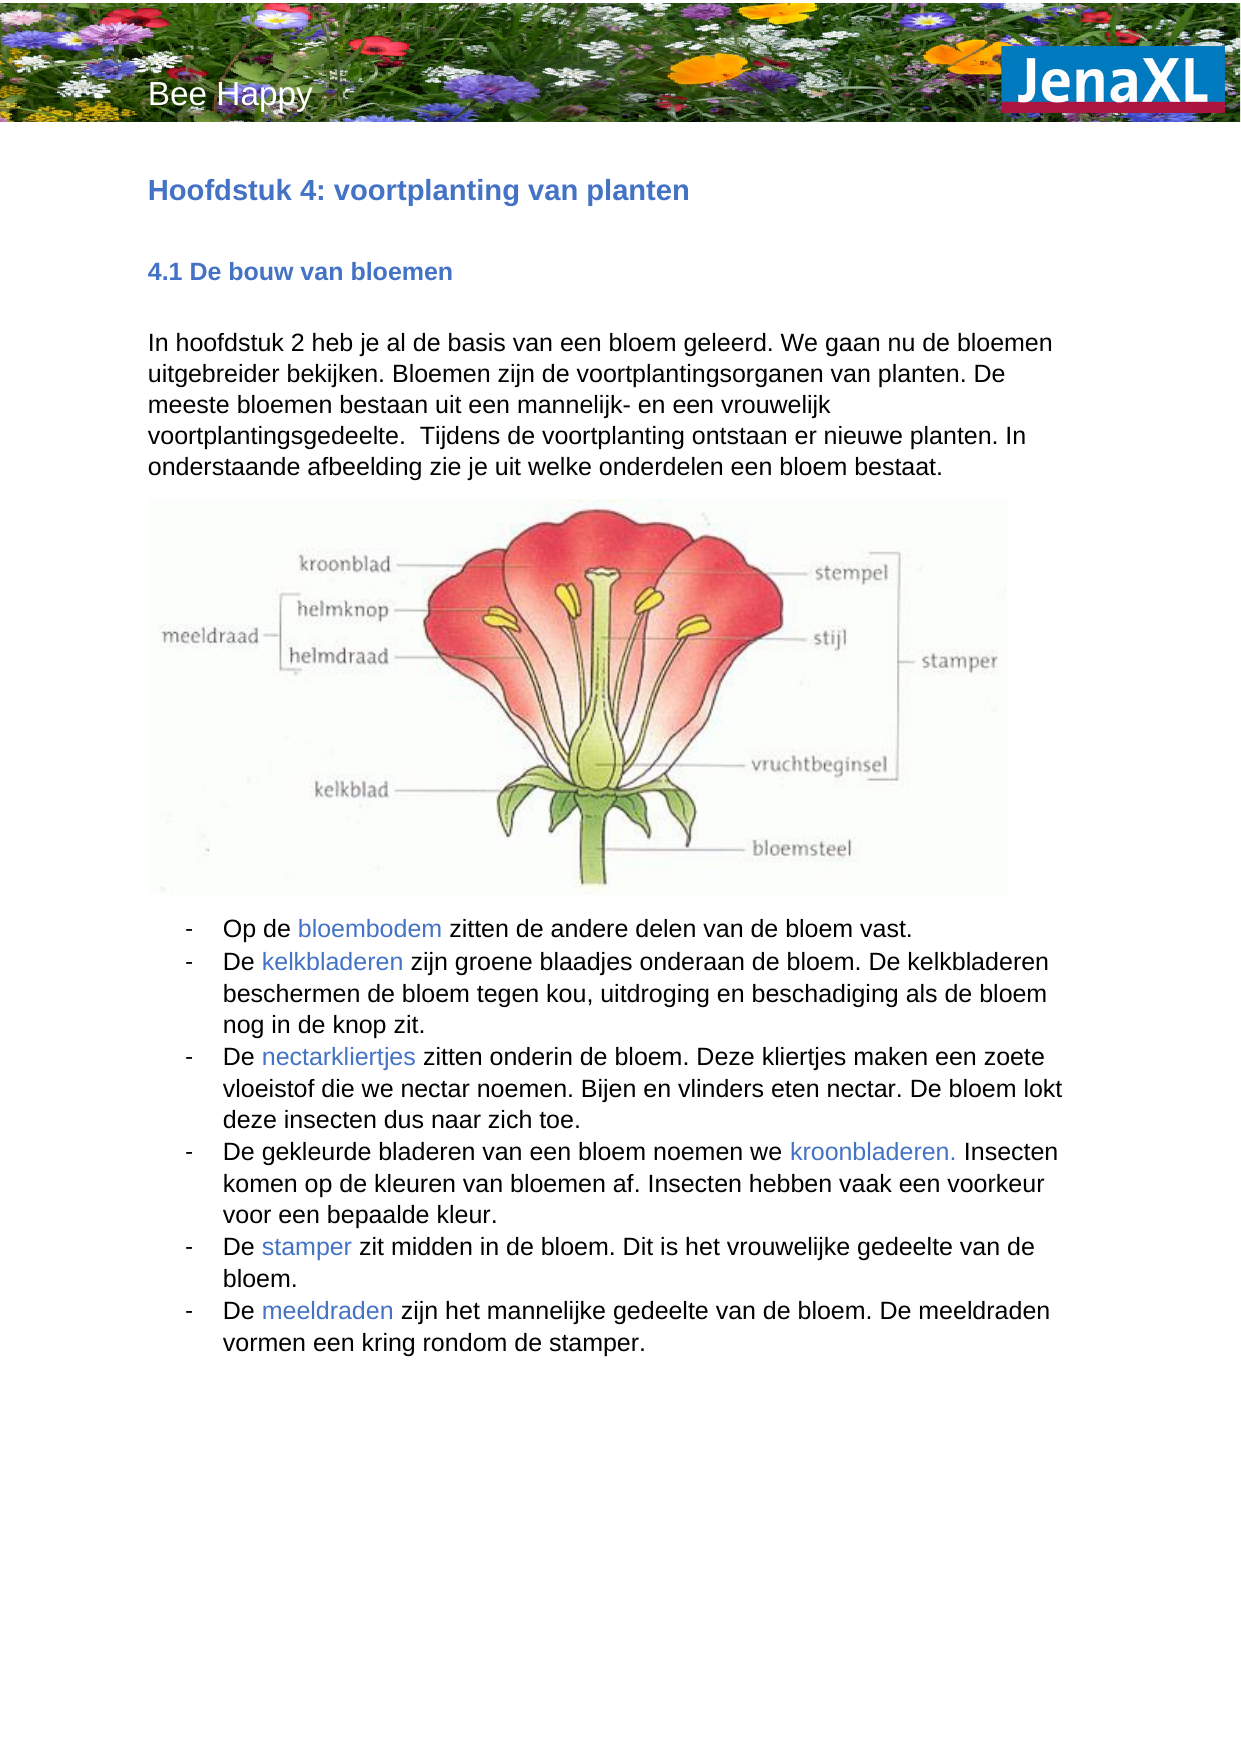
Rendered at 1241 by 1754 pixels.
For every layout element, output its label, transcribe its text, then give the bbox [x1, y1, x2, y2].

list De kelkbladeren zijn groene blaadjes onderaan de bloem. De kelkbladeren beschermen de bloem tegen kou, uitdroging en beschadiging als de bloem nog in de knop zit. [185, 946, 1093, 1039]
picture [0, 3, 1241, 122]
list Op de bloembodem zitten de andere delen van de bloem vast. [185, 913, 1093, 944]
subtitle Hoofdstuk 4: voortplanting van planten [148, 173, 1093, 206]
subtitle 4.1 De bouw van bloemen [148, 256, 1093, 325]
list De stamper zit midden in de bloem. Dit is het vrouwelijke gedeelte van de bloem. [185, 1231, 1093, 1293]
list De gekleurde bladeren van een bloem noemen we kroonbladeren. Insecten komen op de kleuren van bloemen af. Insecten hebben vaak een voorkeur voor een bepaalde kleur. [185, 1136, 1093, 1229]
list De meeldraden zijn het mannelijke gedeelte van de bloem. De meeldraden vormen een kring rondom de stamper. [185, 1295, 1093, 1356]
list De nectarkliertjes zitten onderin de bloem. Deze kliertjes maken een zoete vloeistof die we nectar noemen. Bijen en vlinders eten nectar. De bloem lokt deze insecten dus naar zich toe. [185, 1041, 1093, 1134]
picture [147, 499, 1007, 895]
text In hoofdstuk 2 heb je al de basis van een bloem geleerd. We gaan nu de bloemen uitgebreider bekijken. Bloemen zijn de voortplantingsorganen van planten. De meeste bloemen bestaan uit een mannelijk- en een vrouwelijk voortplantingsgedeelte. Tijdens de voortplanting ontstaan er nieuwe planten. In onderstaande afbeelding zie je uit welke onderdelen een bloem bestaat. [148, 328, 1093, 481]
